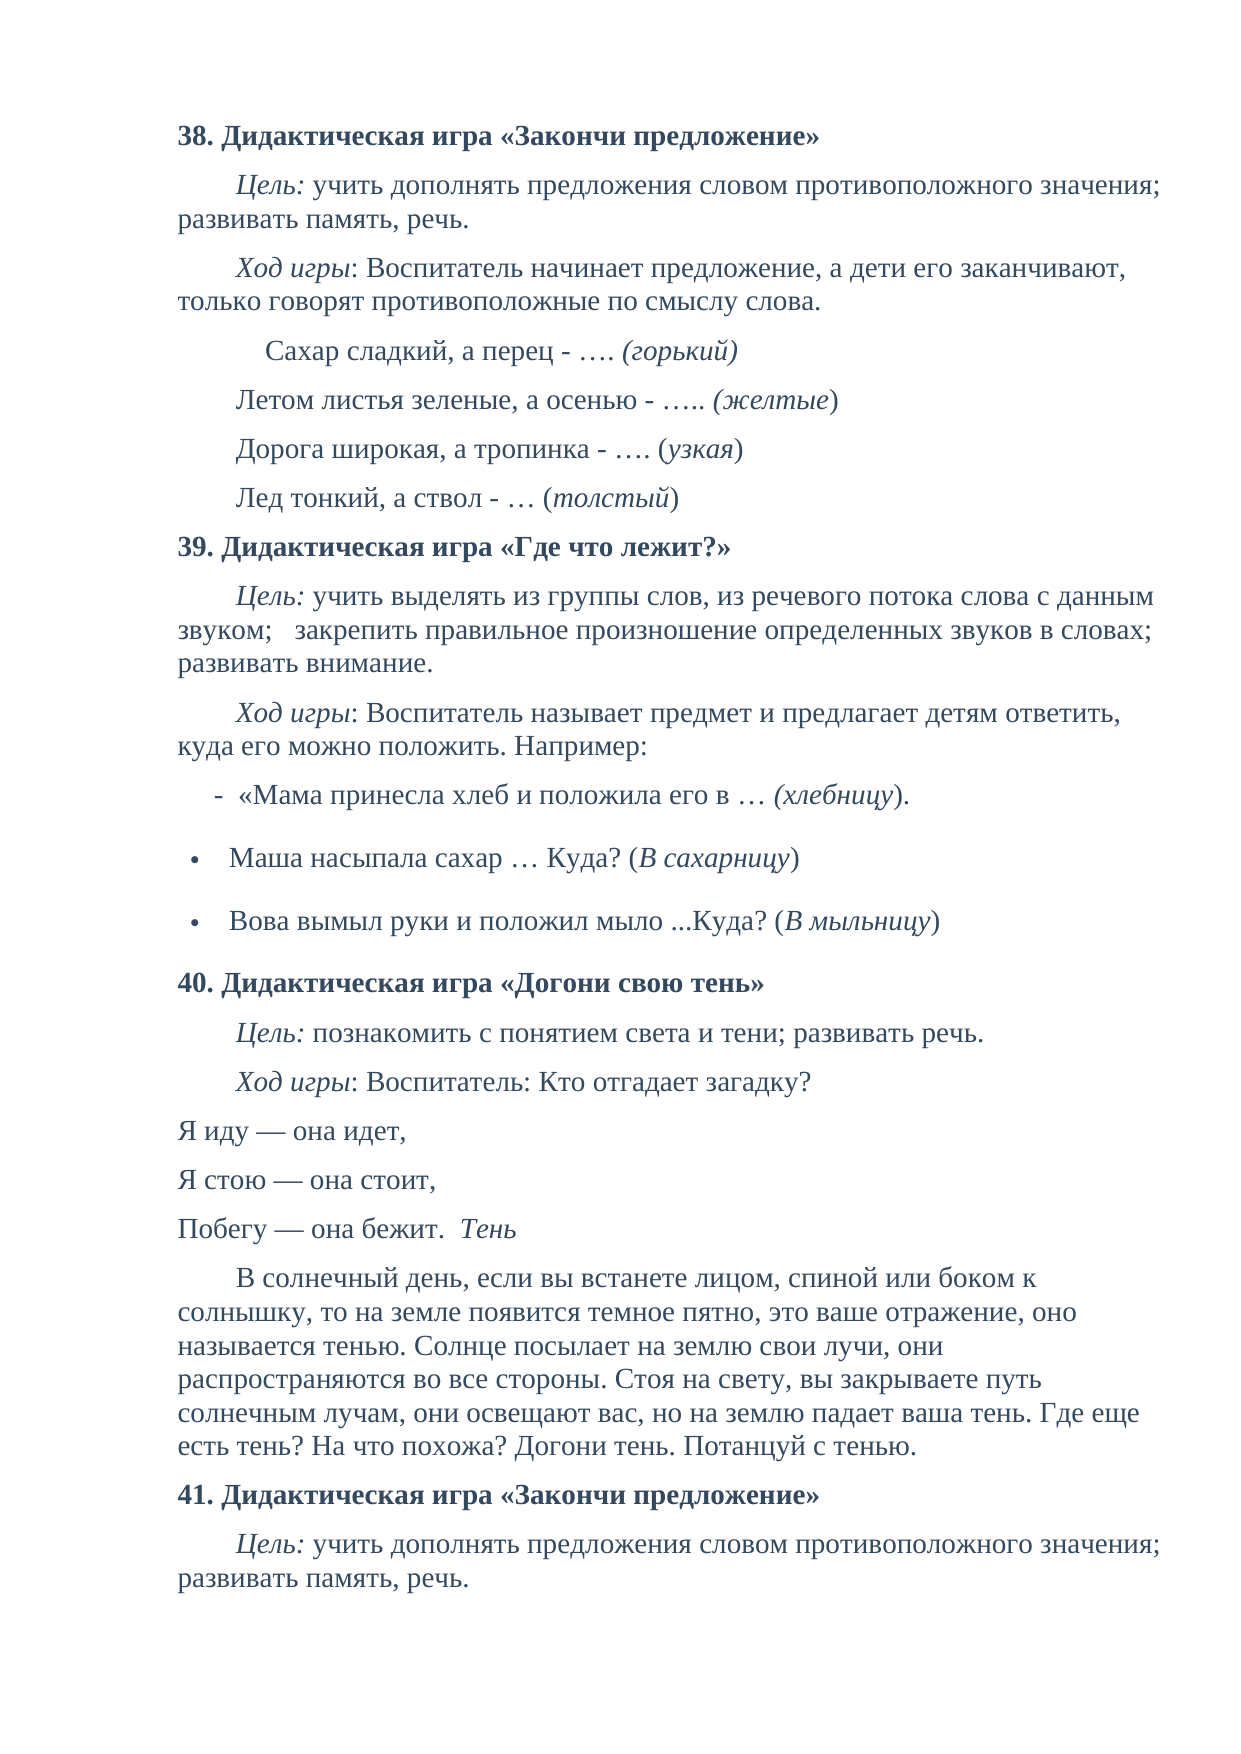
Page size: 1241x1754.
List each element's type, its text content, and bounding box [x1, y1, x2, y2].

text 40. Дидактическая игра «Догони свою тень» [177, 966, 1175, 999]
text 41. Дидактическая игра «Закончи предложение» [177, 1477, 1175, 1511]
text Цель: учить дополнять предложения словом противоположного значения; развивать память, речь. [177, 1527, 1175, 1594]
text Лед тонкий, а ствол - … (толстый) [177, 480, 1175, 514]
text Сахар сладкий, а перец - …. (горький) [177, 333, 1175, 366]
text Я иду — она идет, [177, 1113, 1175, 1147]
text 39. Дидактическая игра «Где что лежит?» [177, 529, 1175, 563]
text Ход игры: Воспитатель: Кто отгадает загадку? [177, 1064, 1175, 1097]
list Маша насыпала сахар … Куда? (В сахарницу) [191, 840, 1175, 874]
text Цель: познакомить с понятием света и тени; развивать речь. [177, 1015, 1175, 1048]
text 38. Дидактическая игра «Закончи предложение» [177, 118, 1175, 152]
text В солнечный день, если вы встанете лицом, спиной или боком к солнышку, то на земле появится темное пятно, это ваше отражение, оно называется тенью. Солнце посылает на землю свои лучи, они распространяются во все стороны. Стоя на свету, вы закрываете путь солнечным лучам, они освещают вас, но на землю падает ваша тень. Где еще есть тень? На что похожа? Догони тень. Потанцуй с тенью. [177, 1261, 1175, 1462]
text Ход игры: Воспитатель называет предмет и предлагает детям ответить, куда его можно положить. Например: [177, 695, 1175, 762]
text Цель: учить выделять из группы слов, из речевого потока слова с данным звуком; закрепить правильное произношение определенных звуков в словах; развивать внимание. [177, 578, 1175, 679]
text Я стою — она стоит, [177, 1162, 1175, 1196]
text Летом листья зеленые, а осенью - ….. (желтые) [177, 382, 1175, 415]
list Вова вымыл руки и положил мыло ...Куда? (В мыльницу) [191, 903, 1175, 936]
text Дорога широкая, а тропинка - …. (узкая) [177, 431, 1175, 464]
text Цель: учить дополнять предложения словом противоположного значения; развивать память, речь. [177, 167, 1175, 234]
text Ход игры: Воспитатель начинает предложение, а дети его заканчивают, только говорят противоположные по смыслу слова. [177, 250, 1175, 317]
text Побегу — она бежит. Тень [177, 1211, 1175, 1245]
text - «Мама принесла хлеб и положила его в … (хлебницу). [177, 777, 1175, 811]
